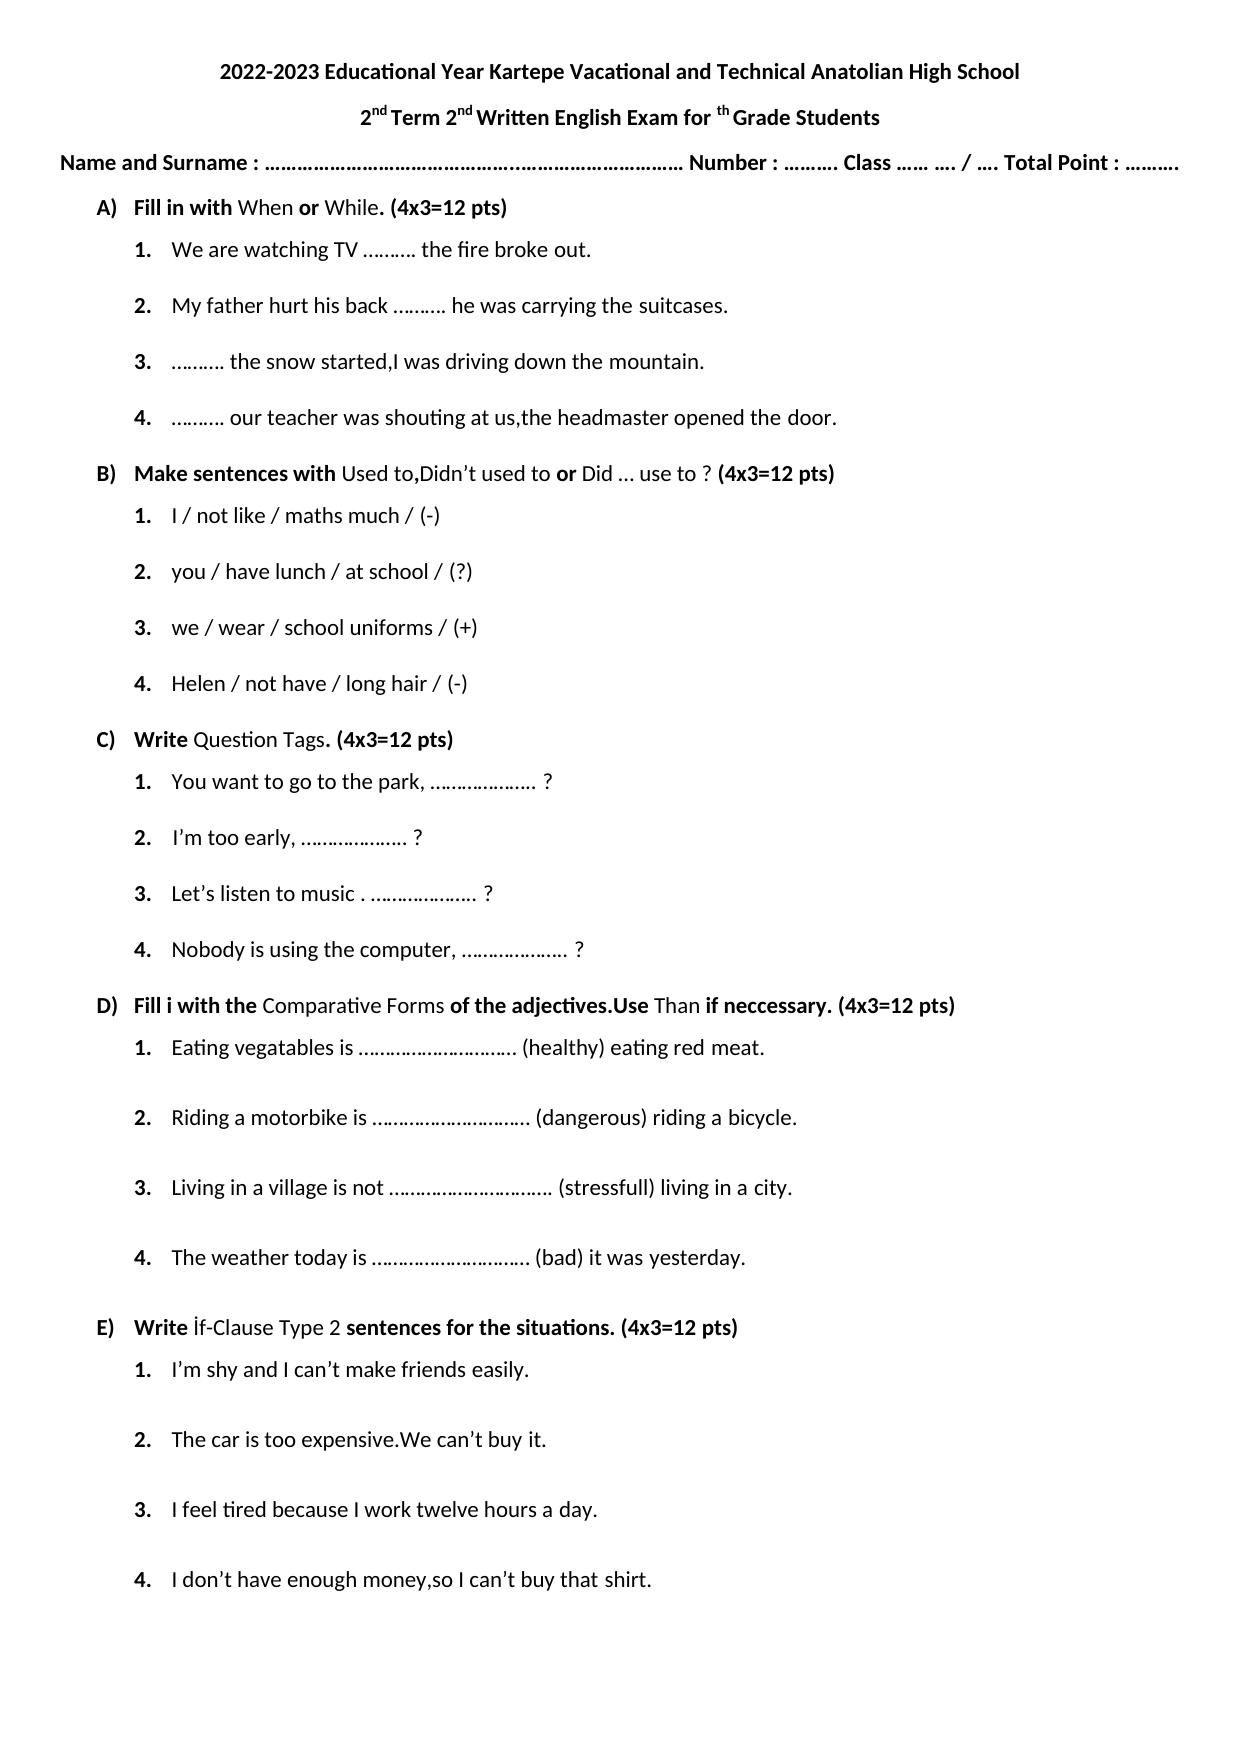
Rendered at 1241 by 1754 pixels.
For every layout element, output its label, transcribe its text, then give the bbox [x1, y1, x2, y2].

list Write Question Tags. (4x3=12 pts) [96, 725, 1192, 753]
list My father hurt his back ………. he was carrying the suitcases. [134, 291, 1192, 319]
list Write İf-Clause Type 2 sentences for the situations. (4x3=12 pts) [96, 1313, 1192, 1341]
list The car is too expensive.We can’t buy it. [134, 1425, 1192, 1453]
list I feel tired because I work twelve hours a day. [134, 1495, 1192, 1523]
list Let’s listen to music . ……………….. ? [134, 879, 1192, 907]
list ………. our teacher was shouting at us,the headmaster opened the door. [134, 403, 1192, 431]
text 2022-2023 Educational Year Kartepe Vacational and Technical Anatolian High School 2nd Term 2nd Written English Exam for th Grade Students [219, 57, 1021, 131]
list I don’t have enough money,so I can’t buy that shirt. [134, 1565, 1192, 1593]
list You want to go to the park, ……………….. ? [134, 767, 1192, 795]
text 2. I’m too early, ……………….. ? [134, 823, 1192, 851]
list you / have lunch / at school / (?) [134, 557, 1192, 585]
list I’m shy and I can’t make friends easily. [134, 1355, 1192, 1383]
list Fill in with When or While. (4x3=12 pts) https://www.sorubak.com [96, 193, 1192, 221]
list The weather today is ………………………… (bad) it was yesterday. [134, 1243, 1192, 1271]
text Name and Surname : ………………………………………..………………………… Number : ………. Class …… …. / …. Total Point : ………. [58, 149, 1182, 176]
list Nobody is using the computer, ……………….. ? [134, 935, 1192, 963]
list Make sentences with Used to,Didn’t used to or Did … use to ? (4x3=12 pts) [96, 459, 1192, 487]
list We are watching TV ………. the fire broke out. [134, 235, 1192, 263]
list ………. the snow started,I was driving down the mountain. [134, 347, 1192, 375]
list I / not like / maths much / (-) [134, 501, 1192, 529]
list Riding a motorbike is ………………………… (dangerous) riding a bicycle. [134, 1103, 1192, 1131]
list Helen / not have / long hair / (-) [134, 669, 1192, 697]
list Eating vegatables is ………………………… (healthy) eating red meat. [134, 1033, 1192, 1061]
list Living in a village is not …………………………. (stressfull) living in a city. [134, 1173, 1192, 1201]
list Fill i with the Comparative Forms of the adjectives.Use Than if neccessary. (4x3=12 pts) [96, 991, 1192, 1019]
list we / wear / school uniforms / (+) [134, 613, 1192, 641]
